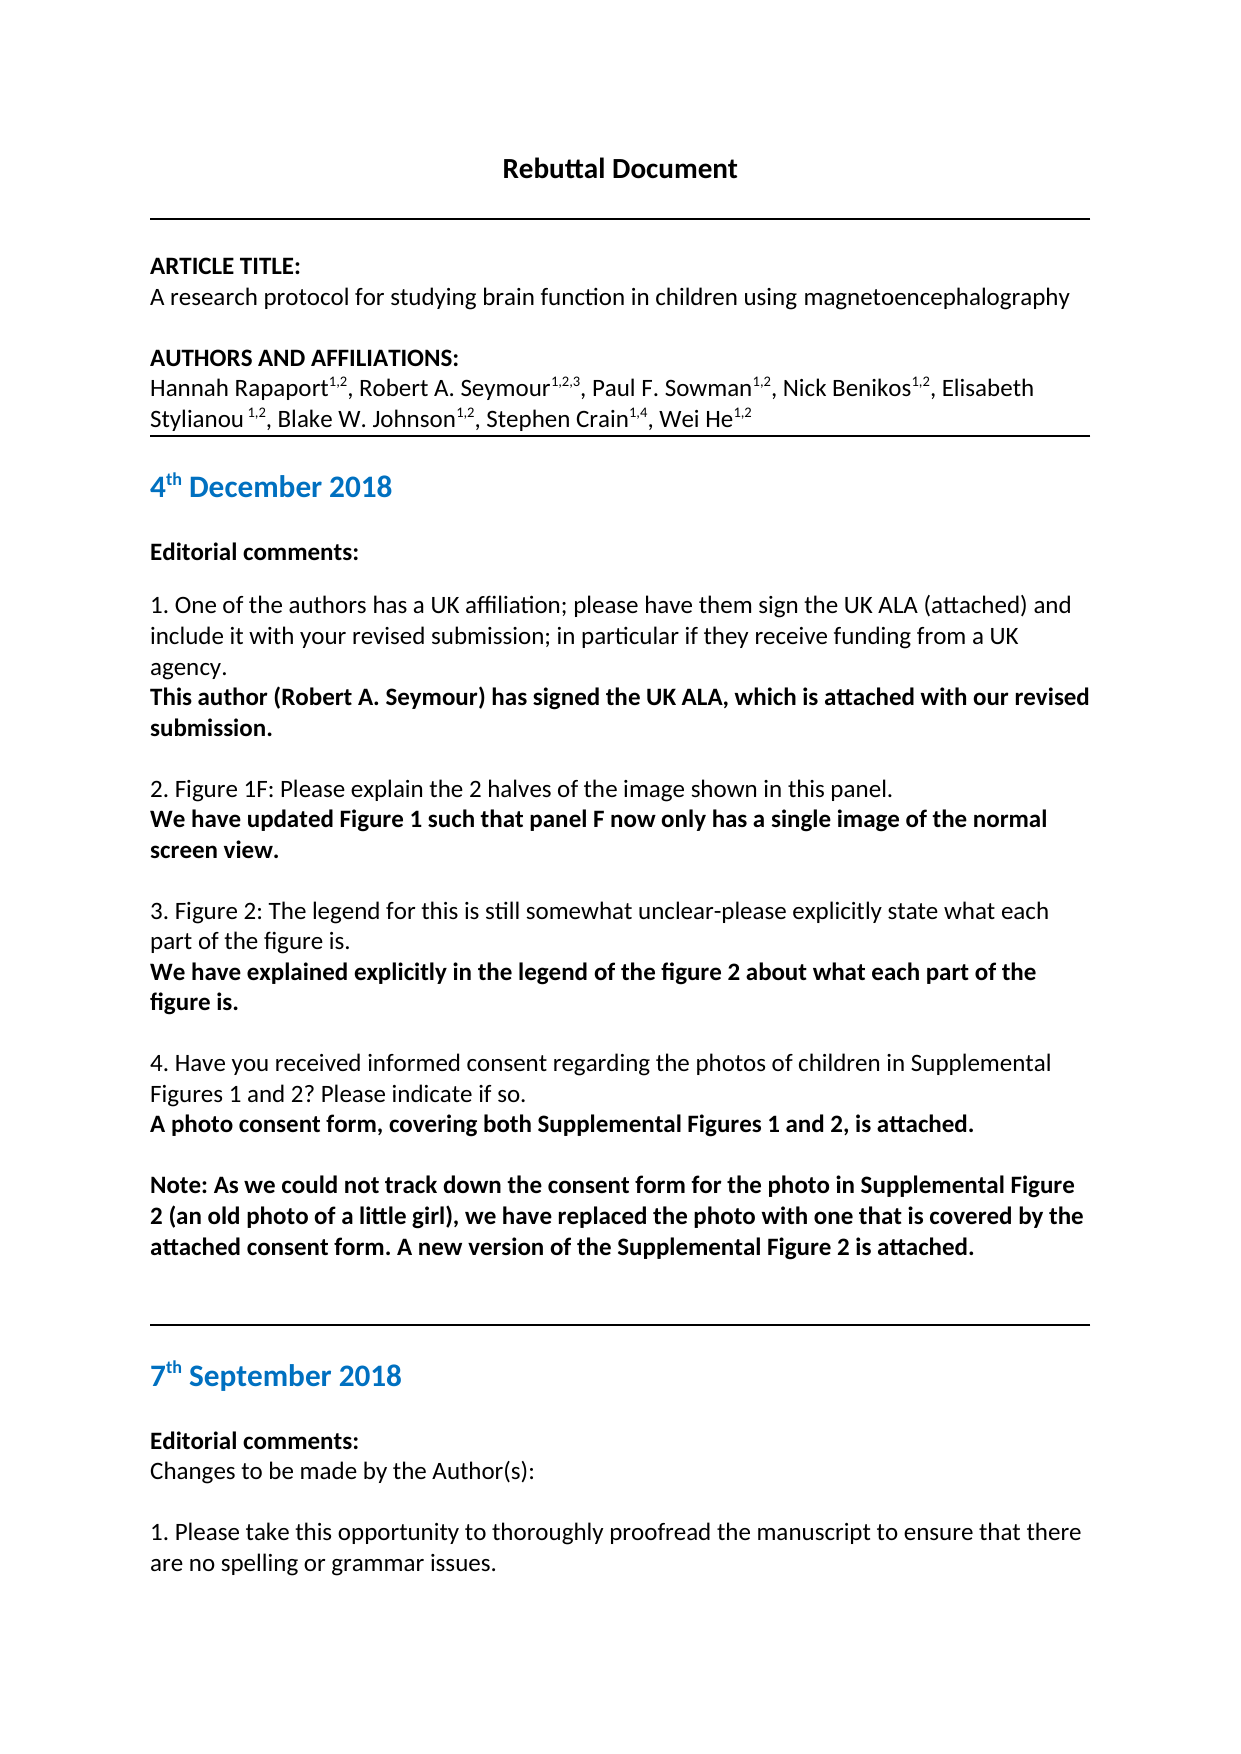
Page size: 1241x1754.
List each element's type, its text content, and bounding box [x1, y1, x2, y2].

text A photo consent form, covering both Supplemental Figures 1 and 2, is attached. [150, 1108, 1090, 1139]
text Note: As we could not track down the consent form for the photo in Supplemental Figure 2 (an old photo of a little girl), we have replaced the photo with one that is covered by the attached consent form. A new version of the Supplemental Figure 2 is attached. [150, 1169, 1090, 1261]
text 2. Figure 1F: Please explain the 2 halves of the image shown in this panel. [150, 742, 1090, 803]
text Hannah Rapaport1,2, Robert A. Seymour1,2,3, Paul F. Sowman1,2, Nick Benikos1,2, Elisabeth Stylianou 1,2, Blake W. Johnson1,2, Stephen Crain1,4, Wei He1,2 [150, 372, 1090, 433]
text A research protocol for studying brain function in children using magnetoencephalography [150, 281, 1090, 311]
text Editorial comments: 1. One of the authors has a UK affiliation; please have them sign the UK ALA (attached) and include it with your revised submission; in particular if they receive funding from a UK agency. [150, 536, 1090, 681]
text This author (Robert A. Seymour) has signed the UK ALA, which is attached with our revised submission. [150, 681, 1090, 742]
text ARTICLE TITLE: [150, 250, 1090, 281]
text 1. Please take this opportunity to thoroughly proofread the manuscript to ensure that there are no spelling or grammar issues. [150, 1486, 1090, 1578]
text Editorial comments: Changes to be made by the Author(s): [150, 1425, 1090, 1486]
text We have explained explicitly in the legend of the figure 2 about what each part of the figure is. [150, 956, 1090, 1017]
text AUTHORS AND AFFILIATIONS: [150, 342, 1090, 372]
text 7th September 2018 [150, 1356, 1090, 1394]
text We have updated Figure 1 such that panel F now only has a single image of the normal screen view. [150, 803, 1090, 864]
text 4. Have you received informed consent regarding the photos of children in Supplemental Figures 1 and 2? Please indicate if so. [150, 1017, 1090, 1108]
text 3. Figure 2: The legend for this is still somewhat unclear-please explicitly state what each part of the figure is. [150, 864, 1090, 956]
text 4th December 2018 [150, 468, 1090, 506]
text Rebuttal Document [150, 150, 1090, 186]
